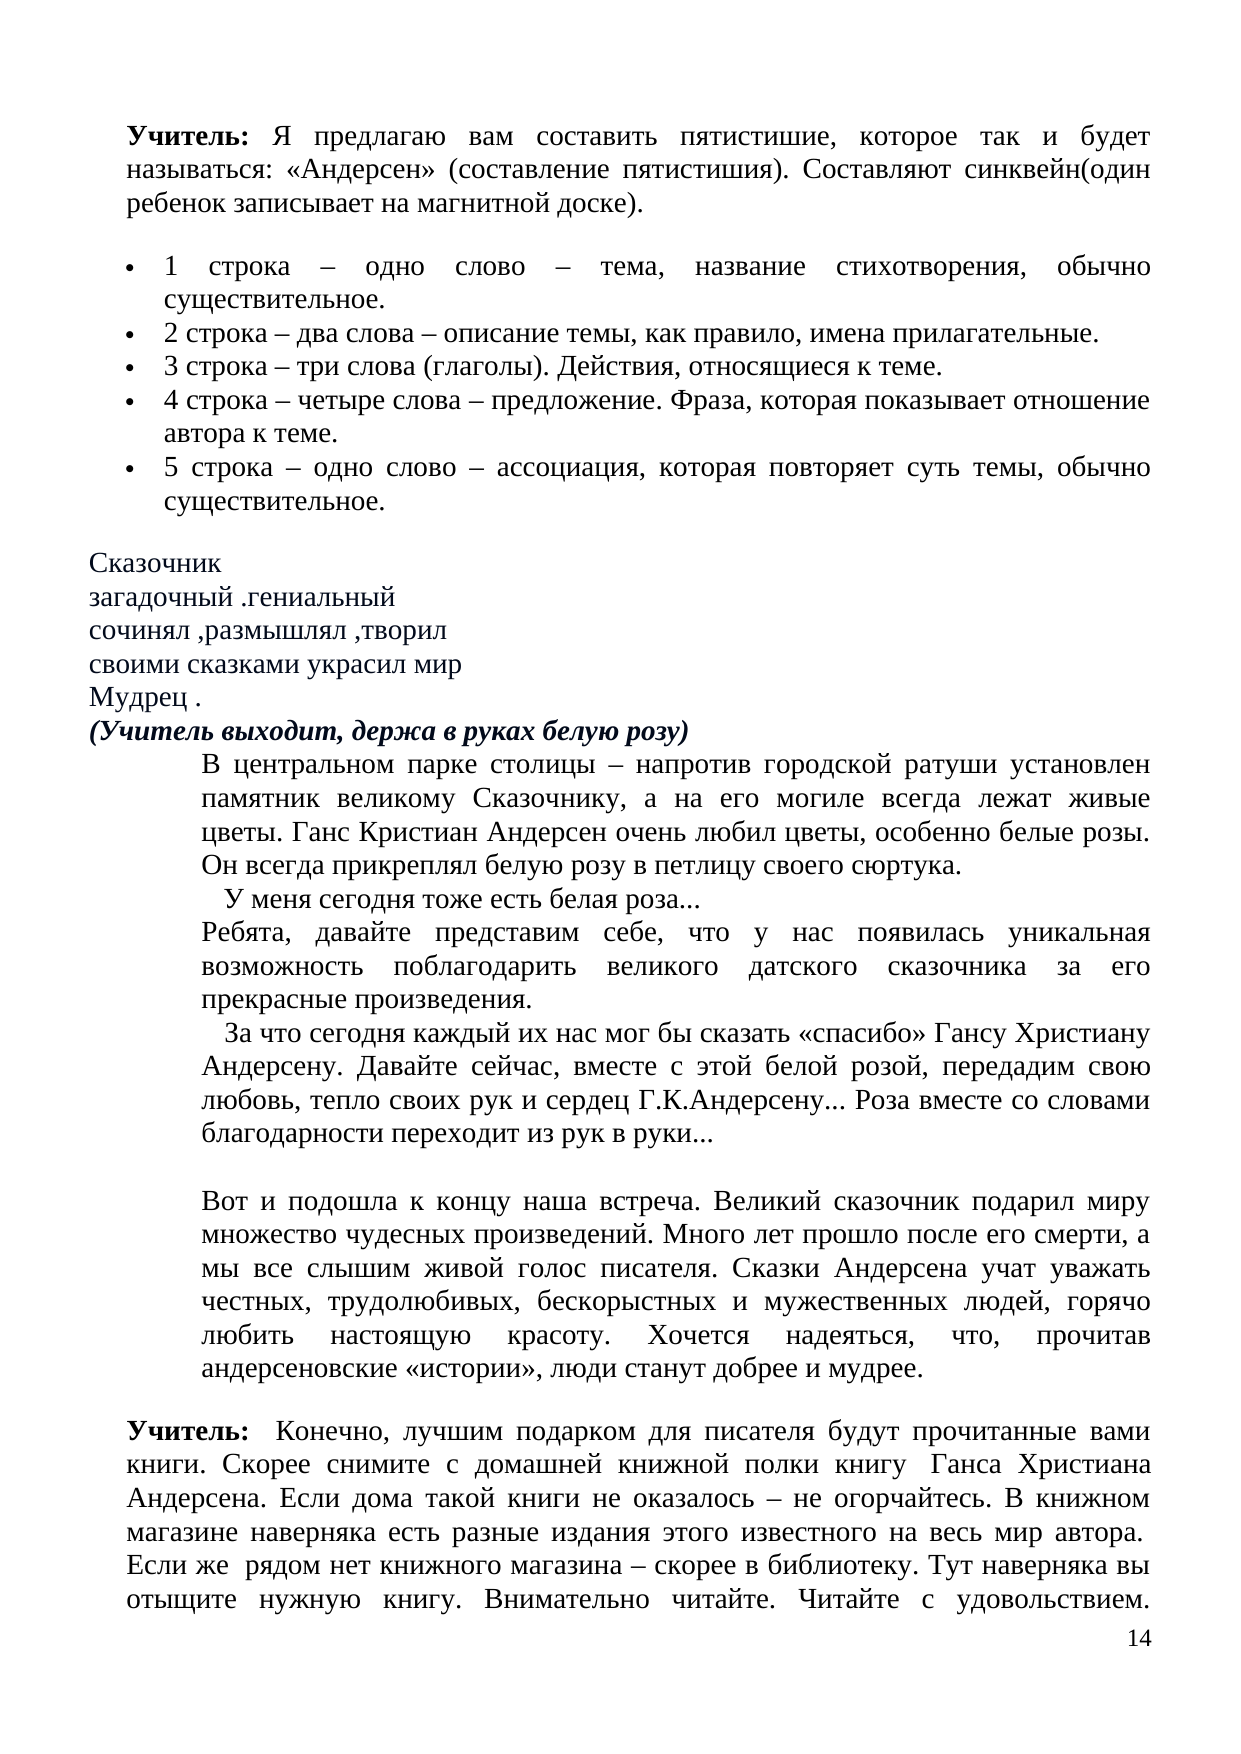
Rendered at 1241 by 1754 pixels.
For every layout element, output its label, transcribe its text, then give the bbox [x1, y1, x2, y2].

list 2 строка – два слова – описание темы, как правило, имена прилагательные. [126, 315, 1152, 348]
list 1 строка – одно слово – тема, название стихотворения, обычно существительное. [126, 248, 1152, 315]
text Учитель: Я предлагаю вам составить пятистишие, которое так и будет называться: «Андерсен» (составление пятистишия). Составляют синквейн(один ребенок записывает на магнитной доске). [126, 118, 1152, 219]
list 3 строка – три слова (глаголы). Действия, относящиеся к теме. [126, 348, 1152, 382]
text Сказочник загадочный .гениальный сочинял ,размышлял ,творил своими сказками украсил мир Мудрец . [89, 545, 1152, 713]
text За что сегодня каждый их нас мог бы сказать «спасибо» Гансу Христиану Андерсену. Давайте сейчас, вместе с этой белой розой, передадим свою любовь, тепло своих рук и сердец Г.К.Андерсену... Роза вместе со словами благодарности переходит из рук в руки... [201, 1015, 1152, 1149]
text (Учитель выходит, держа в руках белую розу) [89, 713, 1152, 747]
list 4 строка – четыре слова – предложение. Фраза, которая показывает отношение автора к теме. [126, 382, 1152, 449]
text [126, 1413, 1152, 1614]
text У меня сегодня тоже есть белая роза... [201, 881, 1152, 914]
text В центральном парке столицы – напротив городской ратуши установлен памятник великому Сказочнику, а на его могиле всегда лежат живые цветы. Ганс Кристиан Андерсен очень любил цветы, особенно белые розы. Он всегда прикреплял белую розу в петлицу своего сюртука. [201, 747, 1152, 881]
text Ребята, давайте представим себе, что у нас появилась уникальная возможность поблагодарить великого датского сказочника за его прекрасные произведения. [201, 914, 1152, 1015]
list 5 строка – одно слово – ассоциация, которая повторяет суть темы, обычно существительное. [126, 449, 1152, 516]
text Вот и подошла к концу наша встреча. Великий сказочник подарил миру множество чудесных произведений. Много лет прошло после его смерти, а мы все слышим живой голос писателя. Сказки Андерсена учат уважать честных, трудолюбивых, бескорыстных и мужественных людей, горячо любить настоящую красоту. Хочется надеяться, что, прочитав андерсеновские «истории», люди станут добрее и мудрее. [201, 1183, 1152, 1384]
